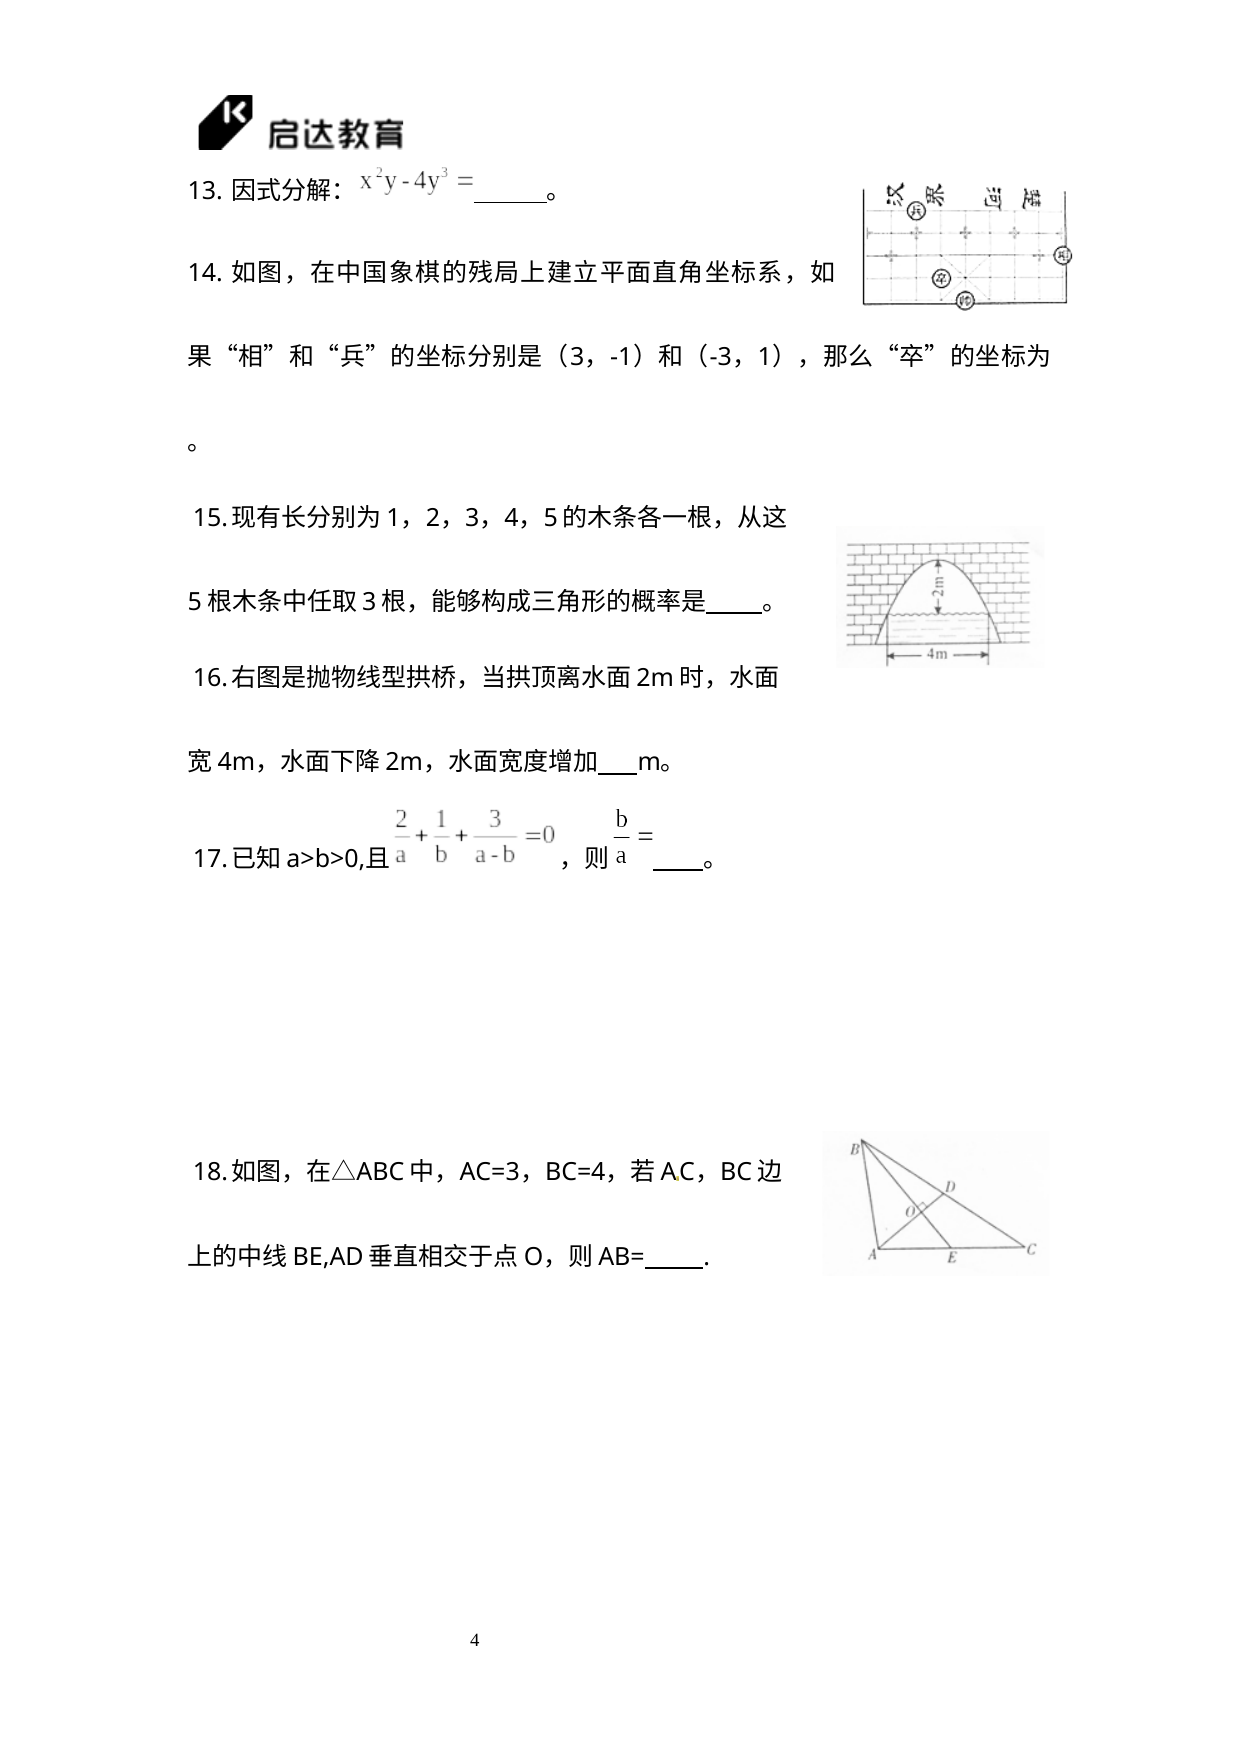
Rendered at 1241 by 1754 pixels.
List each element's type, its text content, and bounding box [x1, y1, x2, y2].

list 因式分解： 。 [187, 162, 1053, 227]
list 如图，在△ABC中，AC=3，BC=4，若AC，BC边上的中线BE,AD垂直相交于点O，则AB= . [187, 1137, 1053, 1287]
list 如图，在中国象棋的残局上建立平面直角坐标系，如果“相”和“兵”的坐标分别是（3，-1）和（-3，1），那么“卒”的坐标为 。 [187, 238, 1053, 472]
list 现有长分别为1，2，3，4，5的木条各一根，从这5根木条中任取3根，能够构成三角形的概率是 。 [187, 483, 1053, 632]
picture [835, 526, 1044, 667]
picture [853, 175, 1082, 313]
picture [198, 95, 404, 150]
picture [821, 1131, 1049, 1275]
list 已知a>b>0,且，则 。 [187, 803, 1053, 901]
list 右图是抛物线型拱桥，当拱顶离水面2m时，水面宽4m，水面下降2m，水面宽度增加 m。 [187, 643, 1053, 792]
